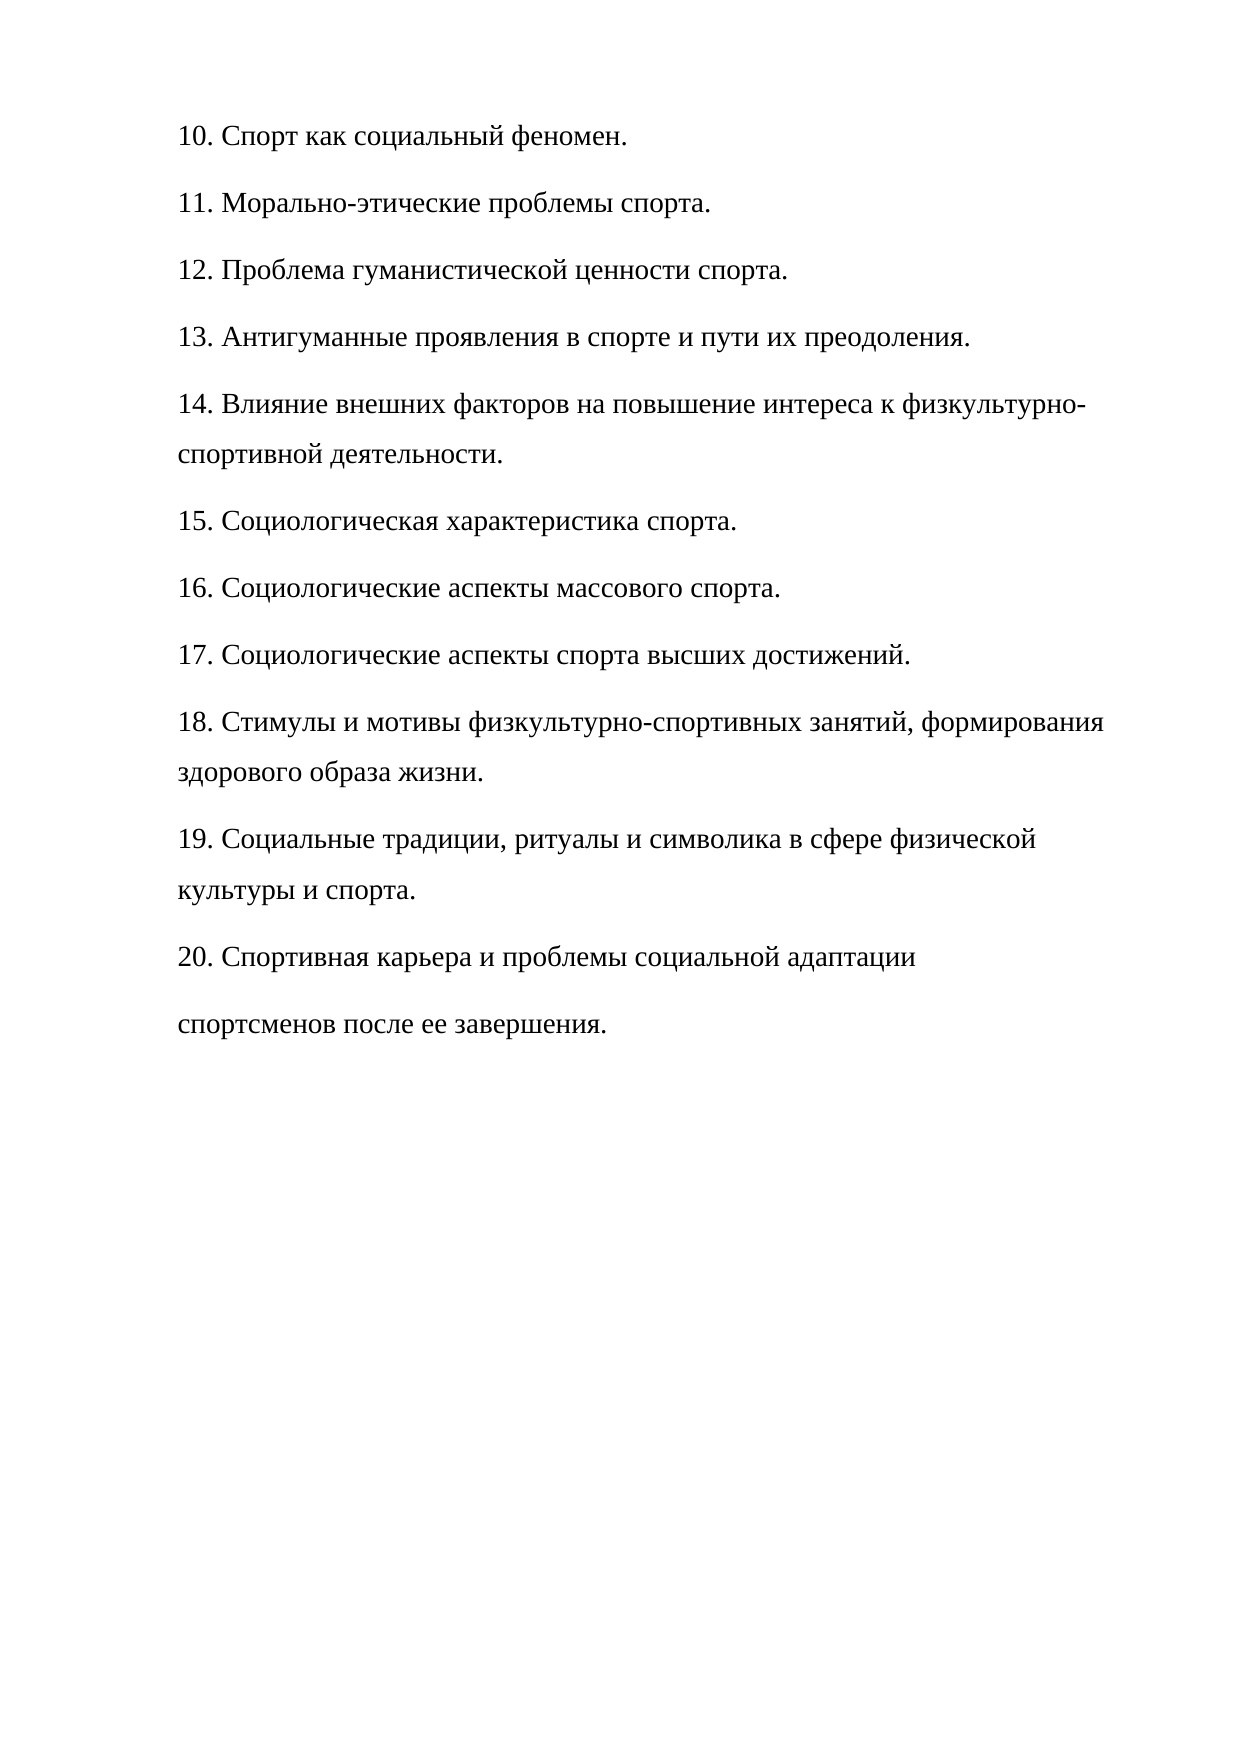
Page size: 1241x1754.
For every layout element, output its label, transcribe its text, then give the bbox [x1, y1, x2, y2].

text 16. Социологические аспекты массового спорта. [177, 570, 1152, 604]
text 15. Социологическая характеристика спорта. [177, 503, 1152, 537]
text 14. Влияние внешних факторов на повышение интереса к физкультурно-спортивной деятельности. [177, 386, 1152, 470]
text 11. Морально-этические проблемы спорта. [177, 185, 1152, 219]
text 20. Спортивная карьера и проблемы социальной адаптации [177, 939, 1152, 972]
text 10. Спорт как социальный феномен. [177, 118, 1152, 152]
text 18. Стимулы и мотивы физкультурно-спортивных занятий, формирования здорового образа жизни. [177, 704, 1152, 788]
text спортсменов после ее завершения. [177, 1006, 1152, 1039]
text 12. Проблема гуманистической ценности спорта. [177, 252, 1152, 286]
text 13. Антигуманные проявления в спорте и пути их преодоления. [177, 319, 1152, 353]
text 19. Социальные традиции, ритуалы и символика в сфере физической культуры и спорта. [177, 822, 1152, 905]
text 17. Социологические аспекты спорта высших достижений. [177, 637, 1152, 671]
